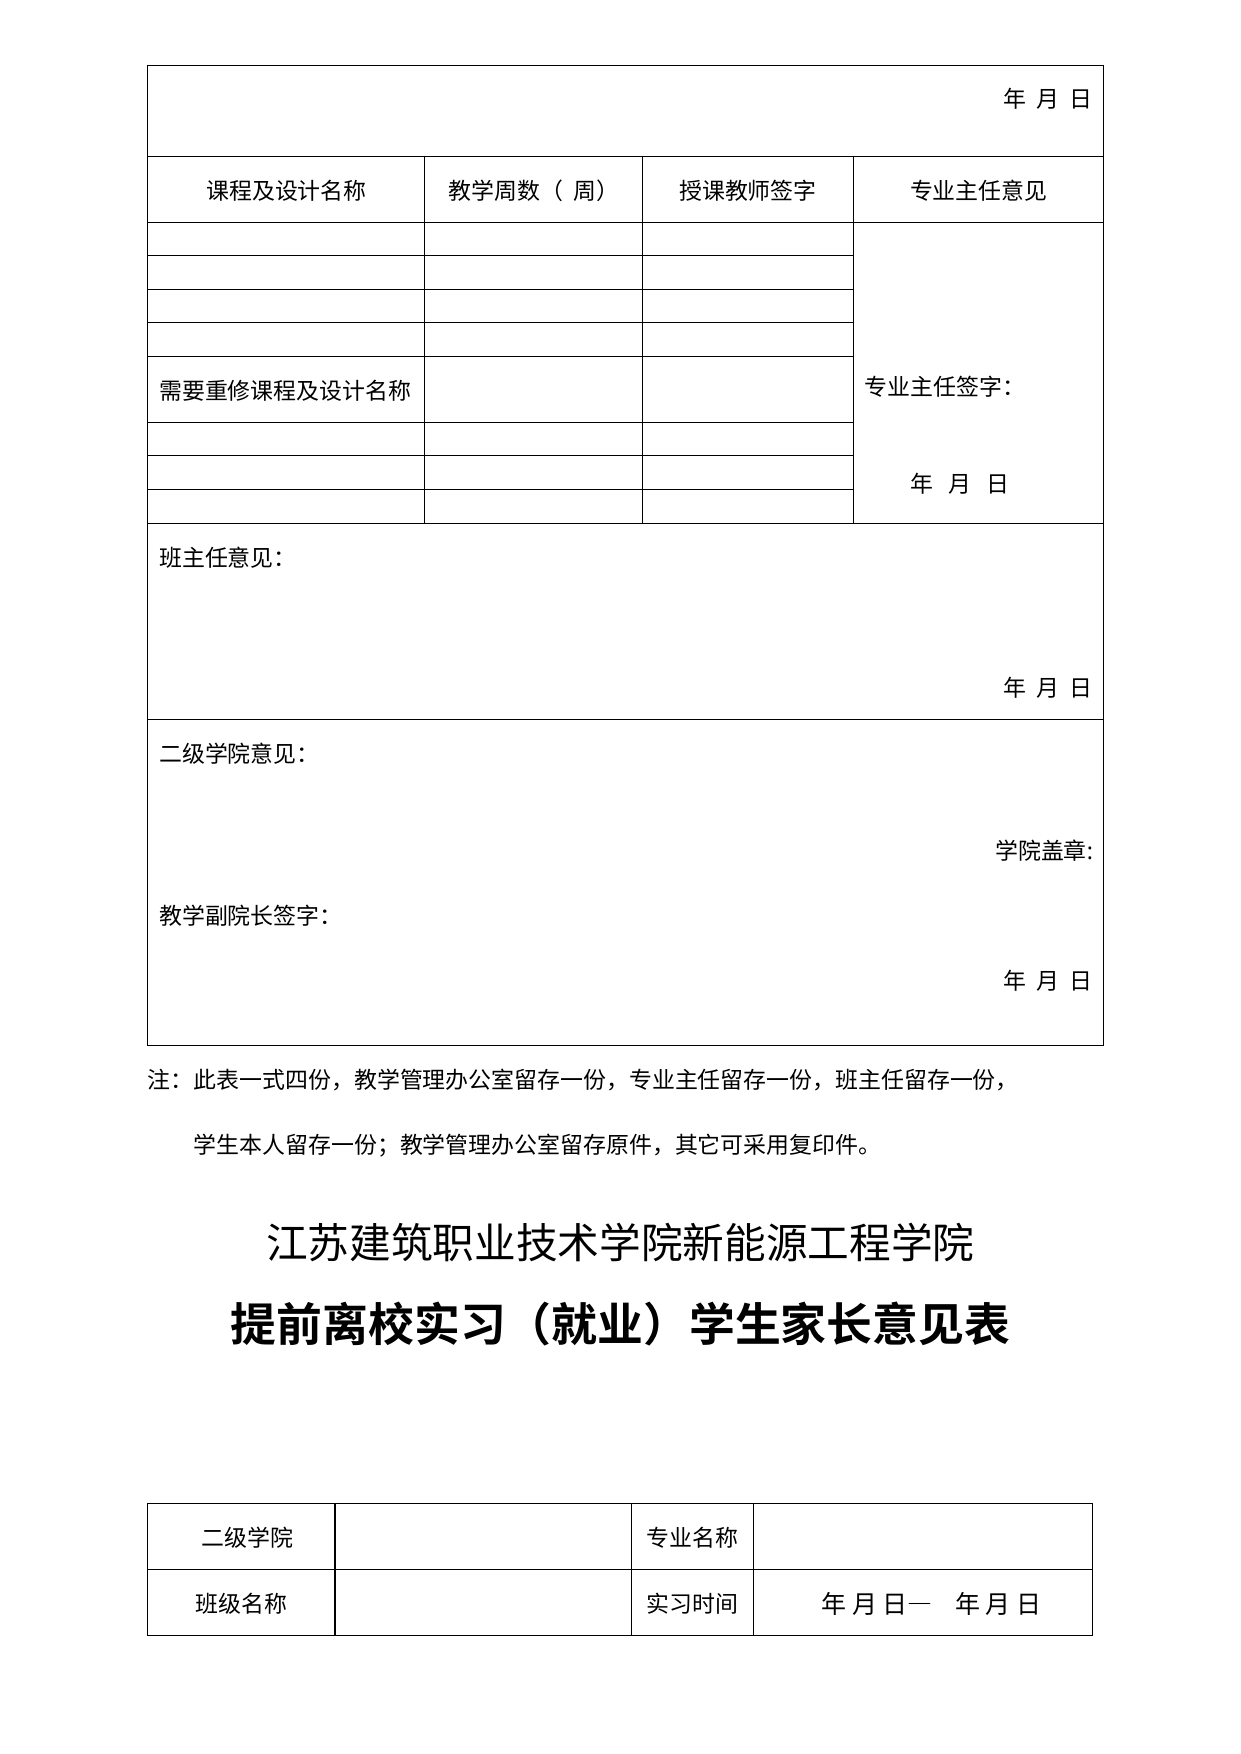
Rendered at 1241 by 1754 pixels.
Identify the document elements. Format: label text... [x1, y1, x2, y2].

table_header 专业名称 [632, 1504, 753, 1569]
table_cell 需要重修课程及设计名称 [148, 357, 424, 422]
table_cell [425, 357, 642, 422]
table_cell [148, 66, 1103, 156]
table_cell 班级名称 [148, 1570, 334, 1635]
table_cell [425, 290, 642, 322]
table_cell [425, 423, 642, 455]
table_cell [643, 290, 853, 322]
table_cell 专业主任意见 [854, 157, 1103, 222]
table_cell 专业主任签字： 年 月 日 [854, 223, 1103, 522]
table_cell [643, 490, 853, 522]
table_cell [425, 456, 642, 489]
table_cell 班主任意见： 年 月 日 [148, 524, 1103, 718]
table_cell [643, 423, 853, 455]
table_cell [425, 256, 642, 289]
table_cell [643, 323, 853, 356]
table_cell [643, 456, 853, 489]
table_cell [643, 256, 853, 289]
table_cell [148, 290, 424, 322]
table_cell 年 月 日— 年 月 日 [754, 1570, 1092, 1635]
text 学生本人留存一份；教学管理办公室留存原件，其它可采用复印件。 [148, 1111, 1092, 1176]
text 注：此表一式四份，教学管理办公室留存一份，专业主任留存一份，班主任留存一份， [148, 1046, 1092, 1111]
table_cell [425, 223, 642, 255]
table_cell 授课教师签字 [643, 157, 853, 222]
text 江苏建筑职业技术学院新能源工程学院 [148, 1208, 1092, 1273]
table_cell [425, 490, 642, 522]
text 提前离校实习（就业）学生家长意见表 [148, 1273, 1092, 1371]
table_cell [643, 223, 853, 255]
table_cell [148, 423, 424, 455]
table_cell 课程及设计名称 [148, 157, 424, 222]
table_cell [148, 490, 424, 522]
table_cell [148, 323, 424, 356]
table_header 二级学院 [148, 1504, 334, 1569]
table_cell 二级学院意见： 学院盖章: 教学副院长签字： 年 月 日 [148, 720, 1103, 1044]
table_cell [643, 357, 853, 422]
table_cell [148, 223, 424, 255]
table_cell 教学周数（ 周） [425, 157, 642, 222]
table_cell [336, 1570, 631, 1635]
table_header [754, 1504, 1092, 1569]
table_cell [148, 256, 424, 289]
table_header [336, 1504, 631, 1569]
table_cell 实习时间 [632, 1570, 753, 1635]
table_cell [425, 323, 642, 356]
table_cell [148, 456, 424, 489]
